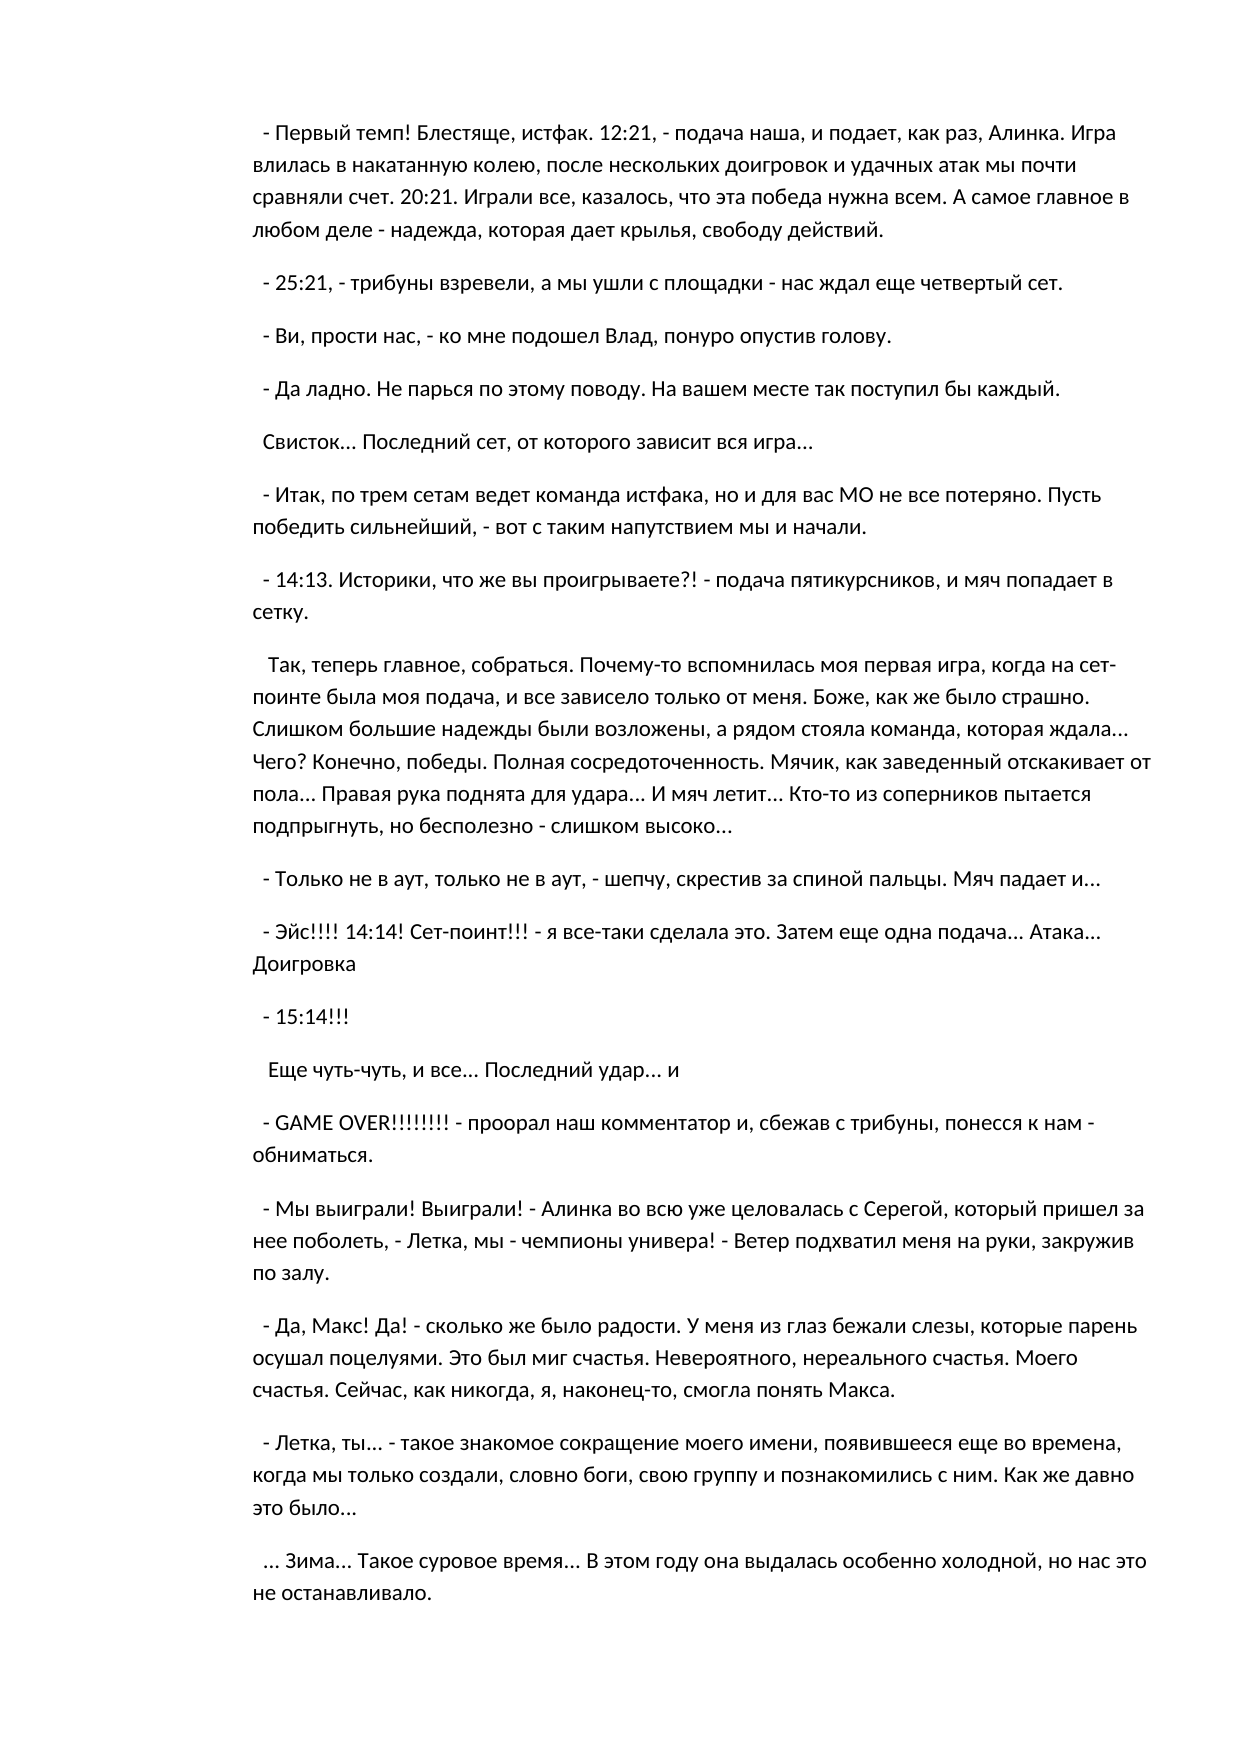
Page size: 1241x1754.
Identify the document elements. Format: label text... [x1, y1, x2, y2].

text - GAME OVER!!!!!!!! - проорал наш комментатор и, сбежав с трибуны, понесся к нам - обниматься. [252, 1108, 1152, 1169]
text - Только не в аут, только не в аут, - шепчу, скрестив за спиной пальцы. Мяч падает и... [252, 864, 1152, 892]
text - Да ладно. Не парься по этому поводу. На вашем месте так поступил бы каждый. [252, 374, 1152, 402]
text - Летка, ты... - такое знакомое сокращение моего имени, появившееся еще во времена, когда мы только создали, словно боги, свою группу и познакомились с ним. Как же давно это было... [252, 1428, 1152, 1521]
text - 14:13. Историки, что же вы проигрываете?! - подача пятикурсников, и мяч попадает в сетку. [252, 565, 1152, 625]
text - Первый темп! Блестяще, истфак. 12:21, - подача наша, и подает, как раз, Алинка. Игра влилась в накатанную колею, после нескольких доигровок и удачных атак мы почти сравняли счет. 20:21. Играли все, казалось, что эта победа нужна всем. А самое главное в любом деле - надежда, которая дает крылья, свободу действий. [252, 118, 1152, 243]
text - Мы выиграли! Выиграли! - Алинка во всю уже целовалась с Серегой, который пришел за нее поболеть, - Летка, мы - чемпионы универа! - Ветер подхватил меня на руки, закружив по залу. [252, 1194, 1152, 1286]
text - 25:21, - трибуны взревели, а мы ушли с площадки - нас ждал еще четвертый сет. [252, 268, 1152, 296]
text Так, теперь главное, собраться. Почему-то вспомнилась моя первая игра, когда на сет-поинте была моя подача, и все зависело только от меня. Боже, как же было страшно. Слишком большие надежды были возложены, а рядом стояла команда, которая ждала... Чего? Конечно, победы. Полная сосредоточенность. Мячик, как заведенный отскакивает от пола... Правая рука поднята для удара... И мяч летит... Кто-то из соперников пытается подпрыгнуть, но бесполезно - слишком высоко... [252, 650, 1152, 839]
text - 15:14!!! [252, 1002, 1152, 1030]
text Свисток... Последний сет, от которого зависит вся игра... [252, 427, 1152, 455]
text Еще чуть-чуть, и все... Последний удар... и [252, 1055, 1152, 1083]
text - Ви, прости нас, - ко мне подошел Влад, понуро опустив голову. [252, 321, 1152, 349]
text - Да, Макс! Да! - сколько же было радости. У меня из глаз бежали слезы, которые парень осушал поцелуями. Это был миг счастья. Невероятного, нереального счастья. Моего счастья. Сейчас, как никогда, я, наконец-то, смогла понять Макса. [252, 1311, 1152, 1403]
text - Итак, по трем сетам ведет команда истфака, но и для вас МО не все потеряно. Пусть победить сильнейший, - вот с таким напутствием мы и начали. [252, 480, 1152, 540]
text ... Зима... Такое суровое время... В этом году она выдалась особенно холодной, но нас это не останавливало. [252, 1546, 1152, 1606]
text - Эйс!!!! 14:14! Сет-поинт!!! - я все-таки сделала это. Затем еще одна подача... Атака... Доигровка [252, 917, 1152, 977]
